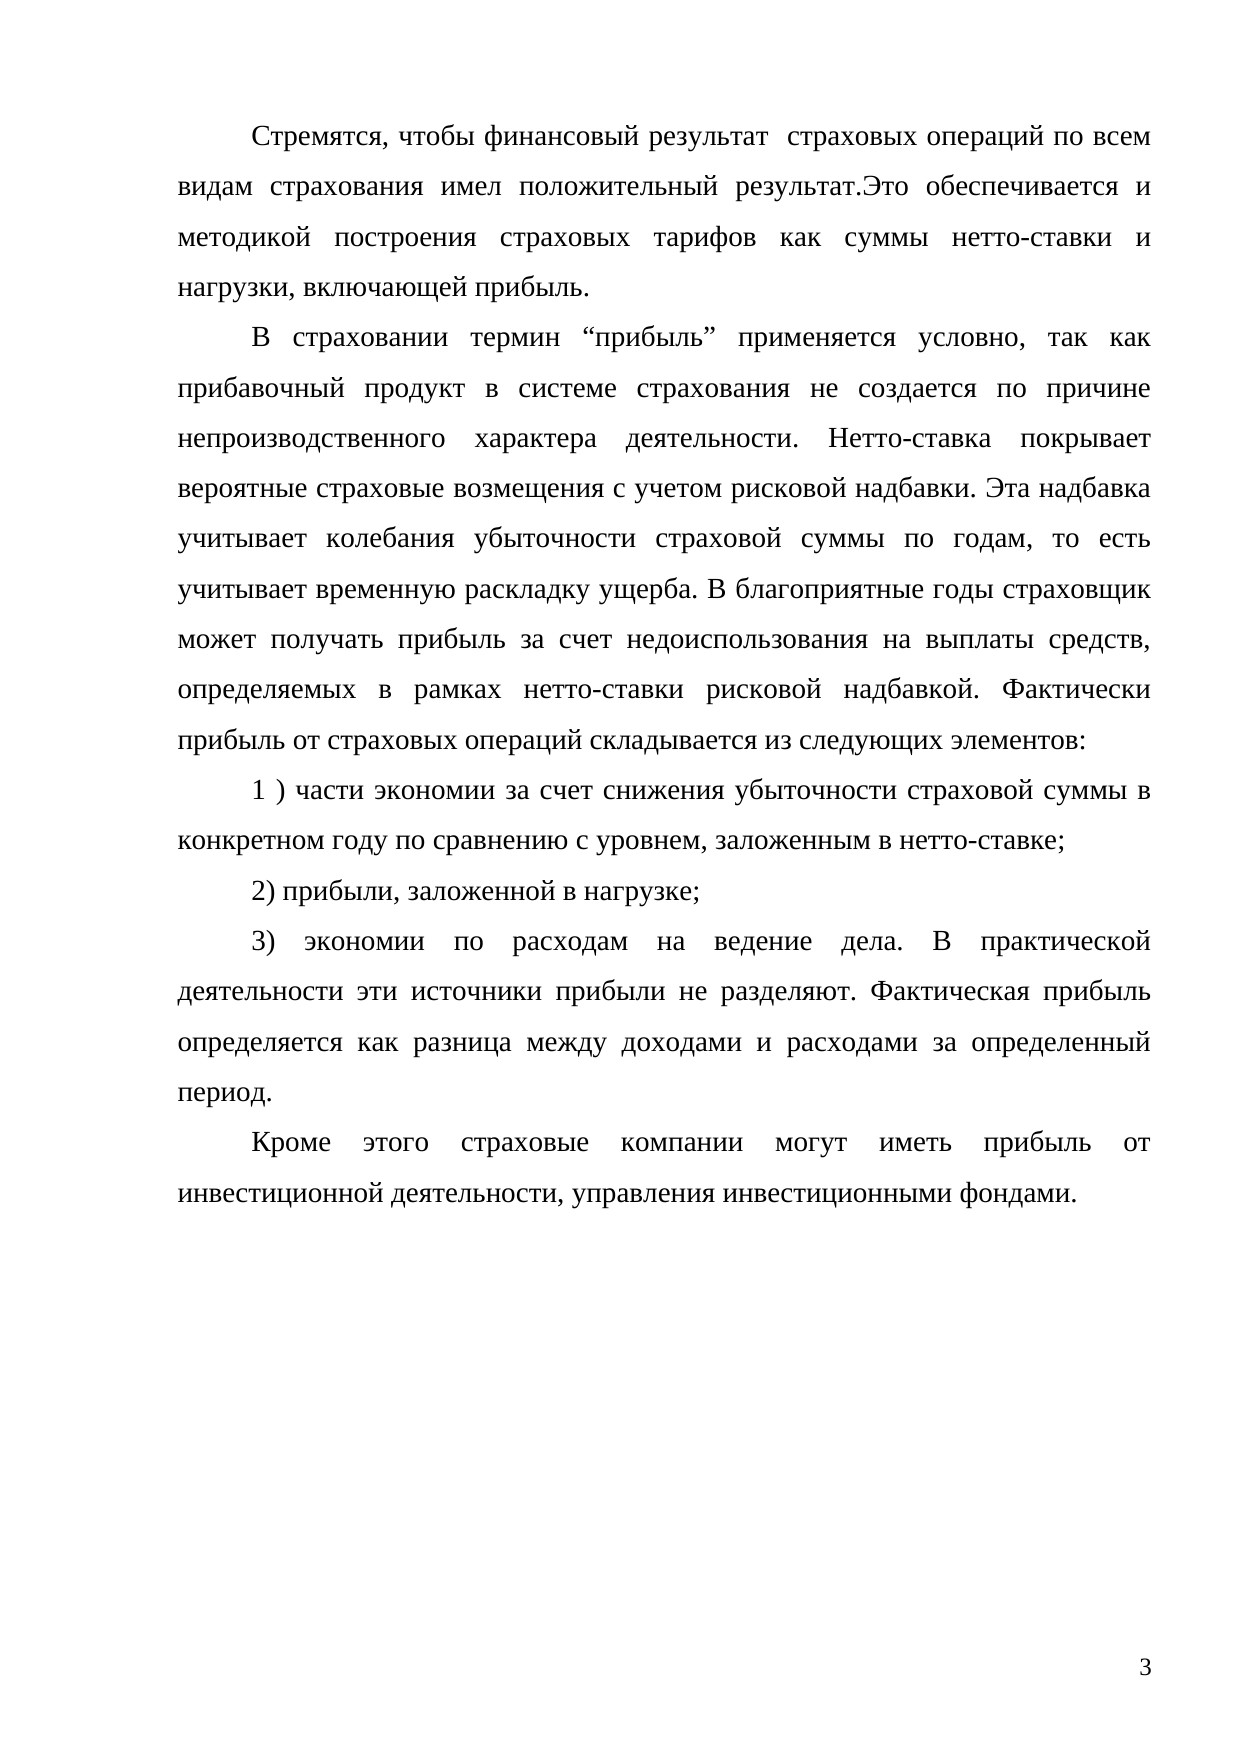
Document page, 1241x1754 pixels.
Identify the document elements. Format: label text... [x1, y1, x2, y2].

text В страховании термин “прибыль” применяется условно, так как прибавочный продукт в системе страхования не создается по причине непроизводственного характера деятельности. Нетто-ставка покрывает вероятные страховые возмещения с учетом рисковой надбавки. Эта надбавка учитывает колебания убыточности страховой суммы по годам, то есть учитывает временную раскладку ущерба. В благоприятные годы страховщик может получать прибыль за счет недоиспользования на выплаты средств, определяемых в рамках нетто-ставки рисковой надбавкой. Фактически прибыль от страховых операций складывается из следующих элементов: [177, 319, 1152, 755]
text 3) экономии по расходам на ведение дела. В практической деятельности эти источники прибыли не разделяют. Фактическая прибыль определяется как разница между доходами и расходами за определенный период. [177, 923, 1152, 1108]
text Кроме этого страховые компании могут иметь прибыль от инвестиционной деятельности, управления инвестиционными фондами. [177, 1124, 1152, 1208]
text 2) прибыли, заложенной в нагрузке; [177, 873, 1152, 906]
text 1 ) части экономии за счет снижения убыточности страховой суммы в конкретном году по сравнению с уровнем, заложенным в нетто-ставке; [177, 772, 1152, 856]
text Стремятся, чтобы финансовый результат страховых операций по всем видам страхования имел положительный результат.Это обеспечивается и методикой построения страховых тарифов как суммы нетто-ставки и нагрузки, включающей прибыль. [177, 118, 1152, 303]
